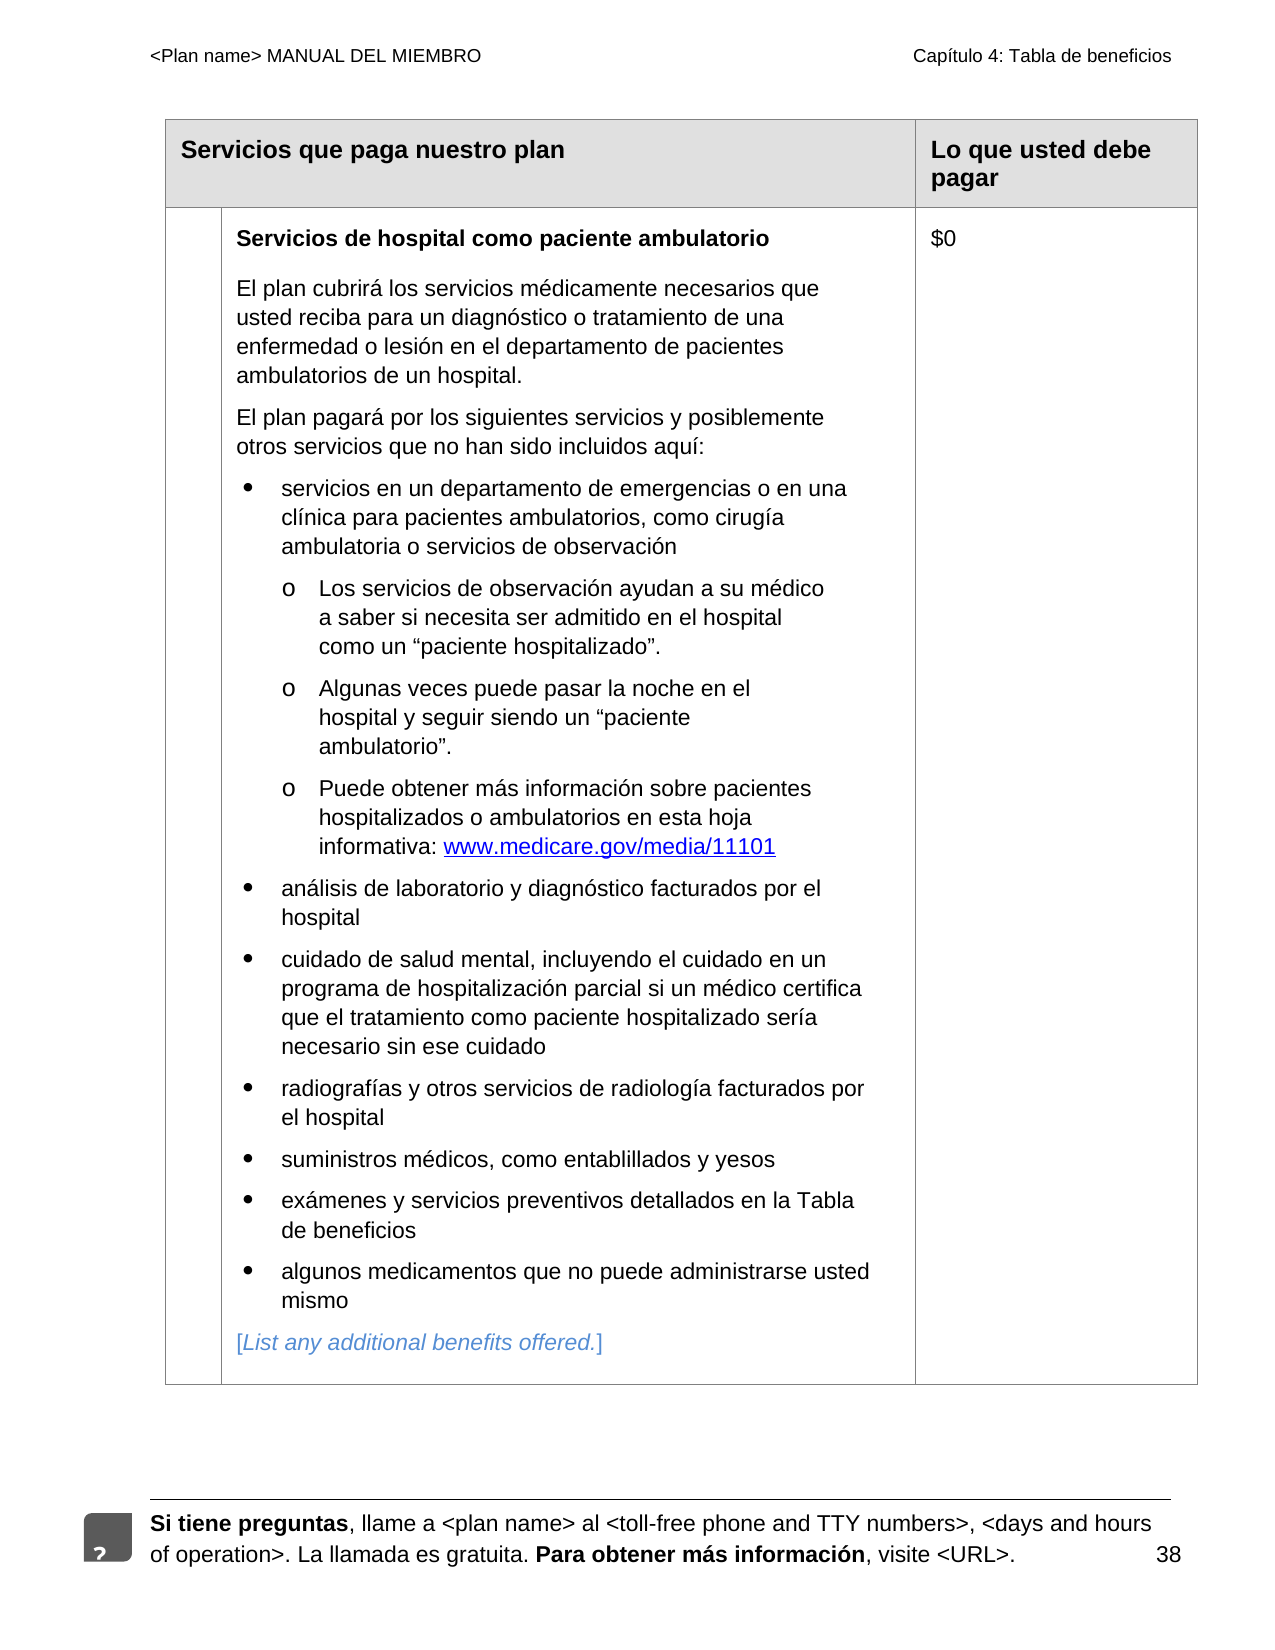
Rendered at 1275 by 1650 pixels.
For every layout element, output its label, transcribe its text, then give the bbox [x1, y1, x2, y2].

table_cell $0 [916, 208, 1197, 1384]
table_cell [166, 208, 221, 1384]
table_header Servicios que paga nuestro plan [166, 120, 915, 207]
table_header Lo que usted debe pagar [916, 120, 1197, 207]
table_cell Servicios de hospital como paciente ambulatorio El plan cubrirá los servicios médicamente necesarios que usted reciba para un diagnóstico o tratamiento de una enfermedad o lesión en el departamento de pacientes ambulatorios de un hospital. El plan pagará por los siguientes servicios y posiblemente otros servicios que no han sido incluidos aquí: servicios en un departamento de emergencias o en una clínica para pacientes ambulatorios, como cirugía ambulatoria o servicios de observación Los servicios de observación ayudan a su médico a saber si necesita ser admitido en el hospital como un “paciente hospitalizado”. Algunas veces puede pasar la noche en el hospital y seguir siendo un “paciente ambulatorio”. Puede obtener más información sobre pacientes hospitalizados o ambulatorios en esta hoja informativa: www.medicare.gov/media/11101 análisis de laboratorio y diagnóstico facturados por el hospital cuidado de salud mental, incluyendo el cuidado en un programa de hospitalización parcial si un médico certifica que el tratamiento como paciente hospitalizado sería necesario sin ese cuidado radiografías y otros servicios de radiología facturados por el hospital suministros médicos, como entablillados y yesos exámenes y servicios preventivos detallados en la Tabla de beneficios algunos medicamentos que no puede administrarse usted mismo [List any additional benefits offered.] [222, 208, 915, 1384]
